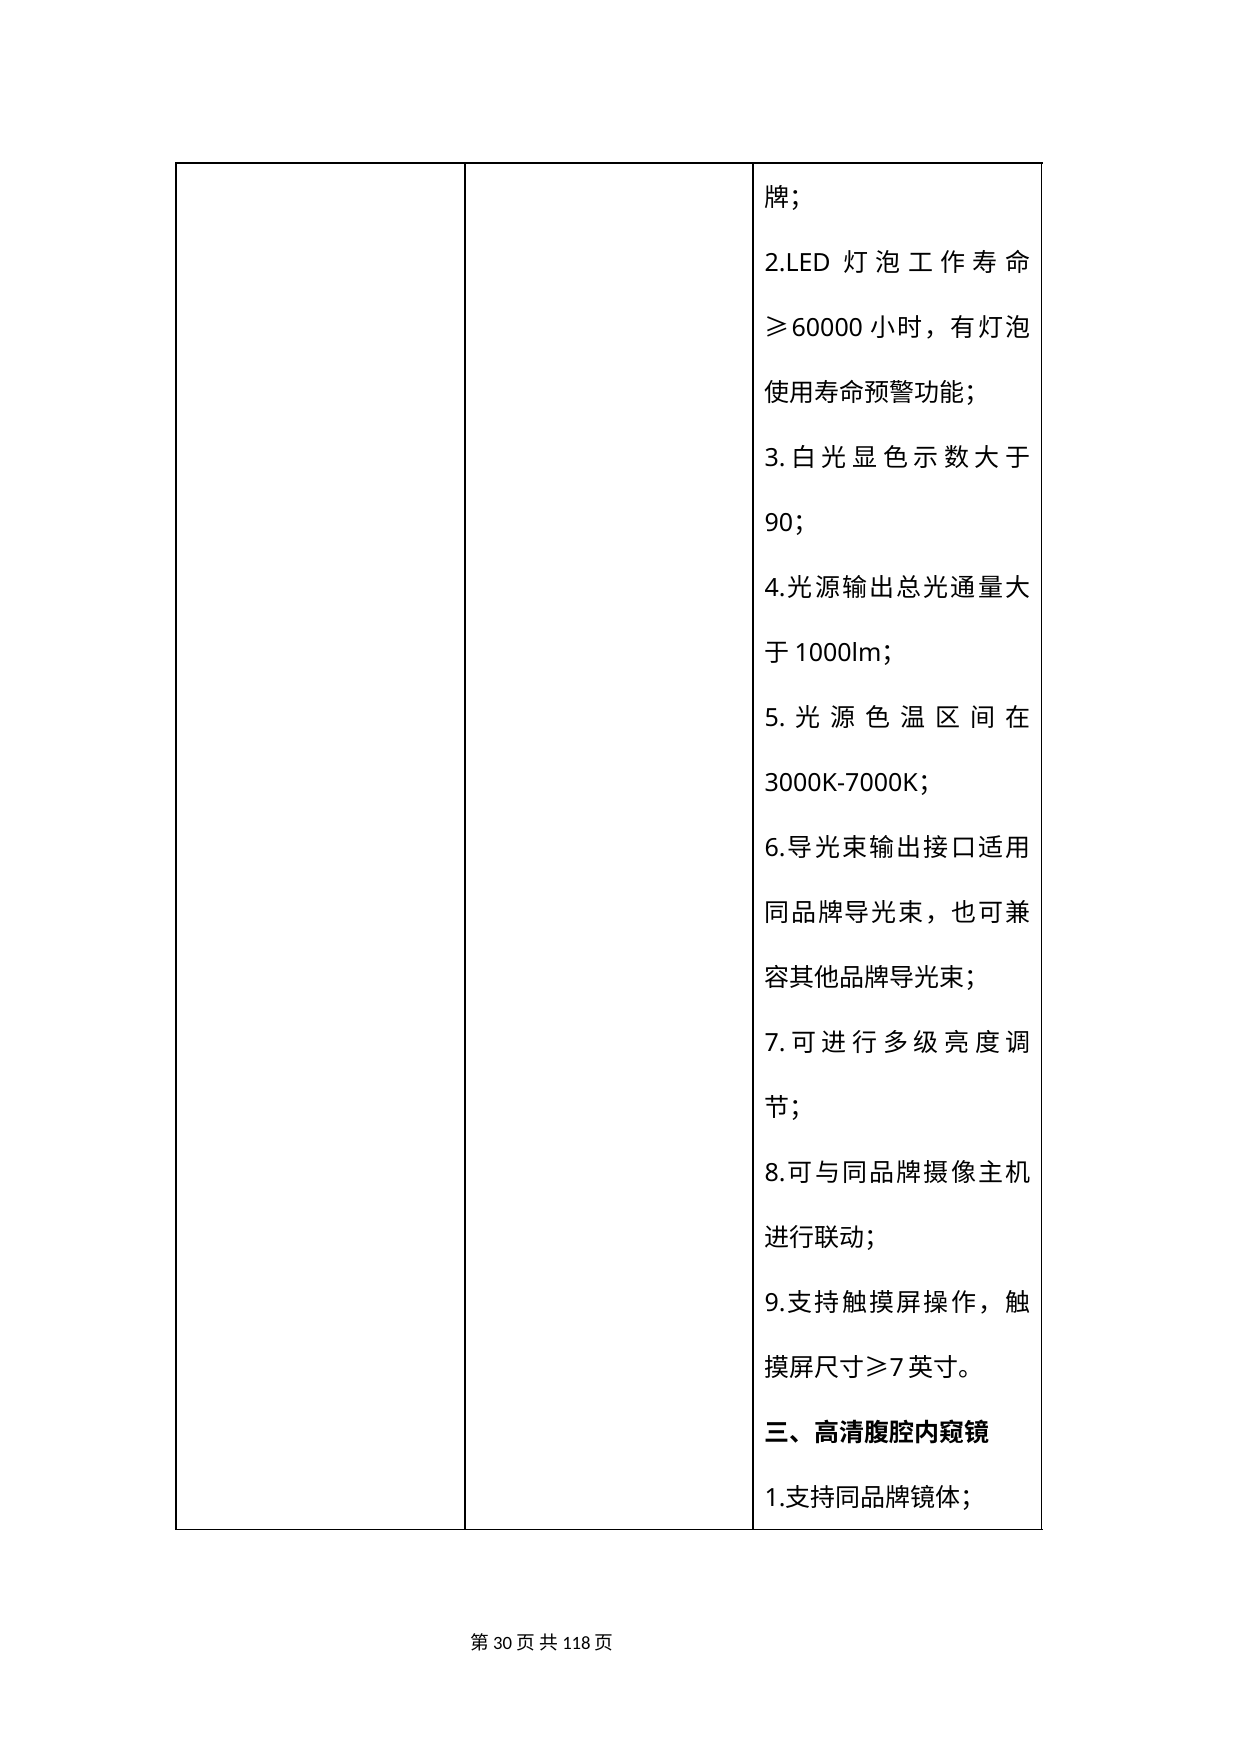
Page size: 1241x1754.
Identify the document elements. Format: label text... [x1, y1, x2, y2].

table_cell [466, 164, 752, 1528]
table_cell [754, 164, 1041, 1528]
table_cell 1 [177, 164, 464, 1528]
